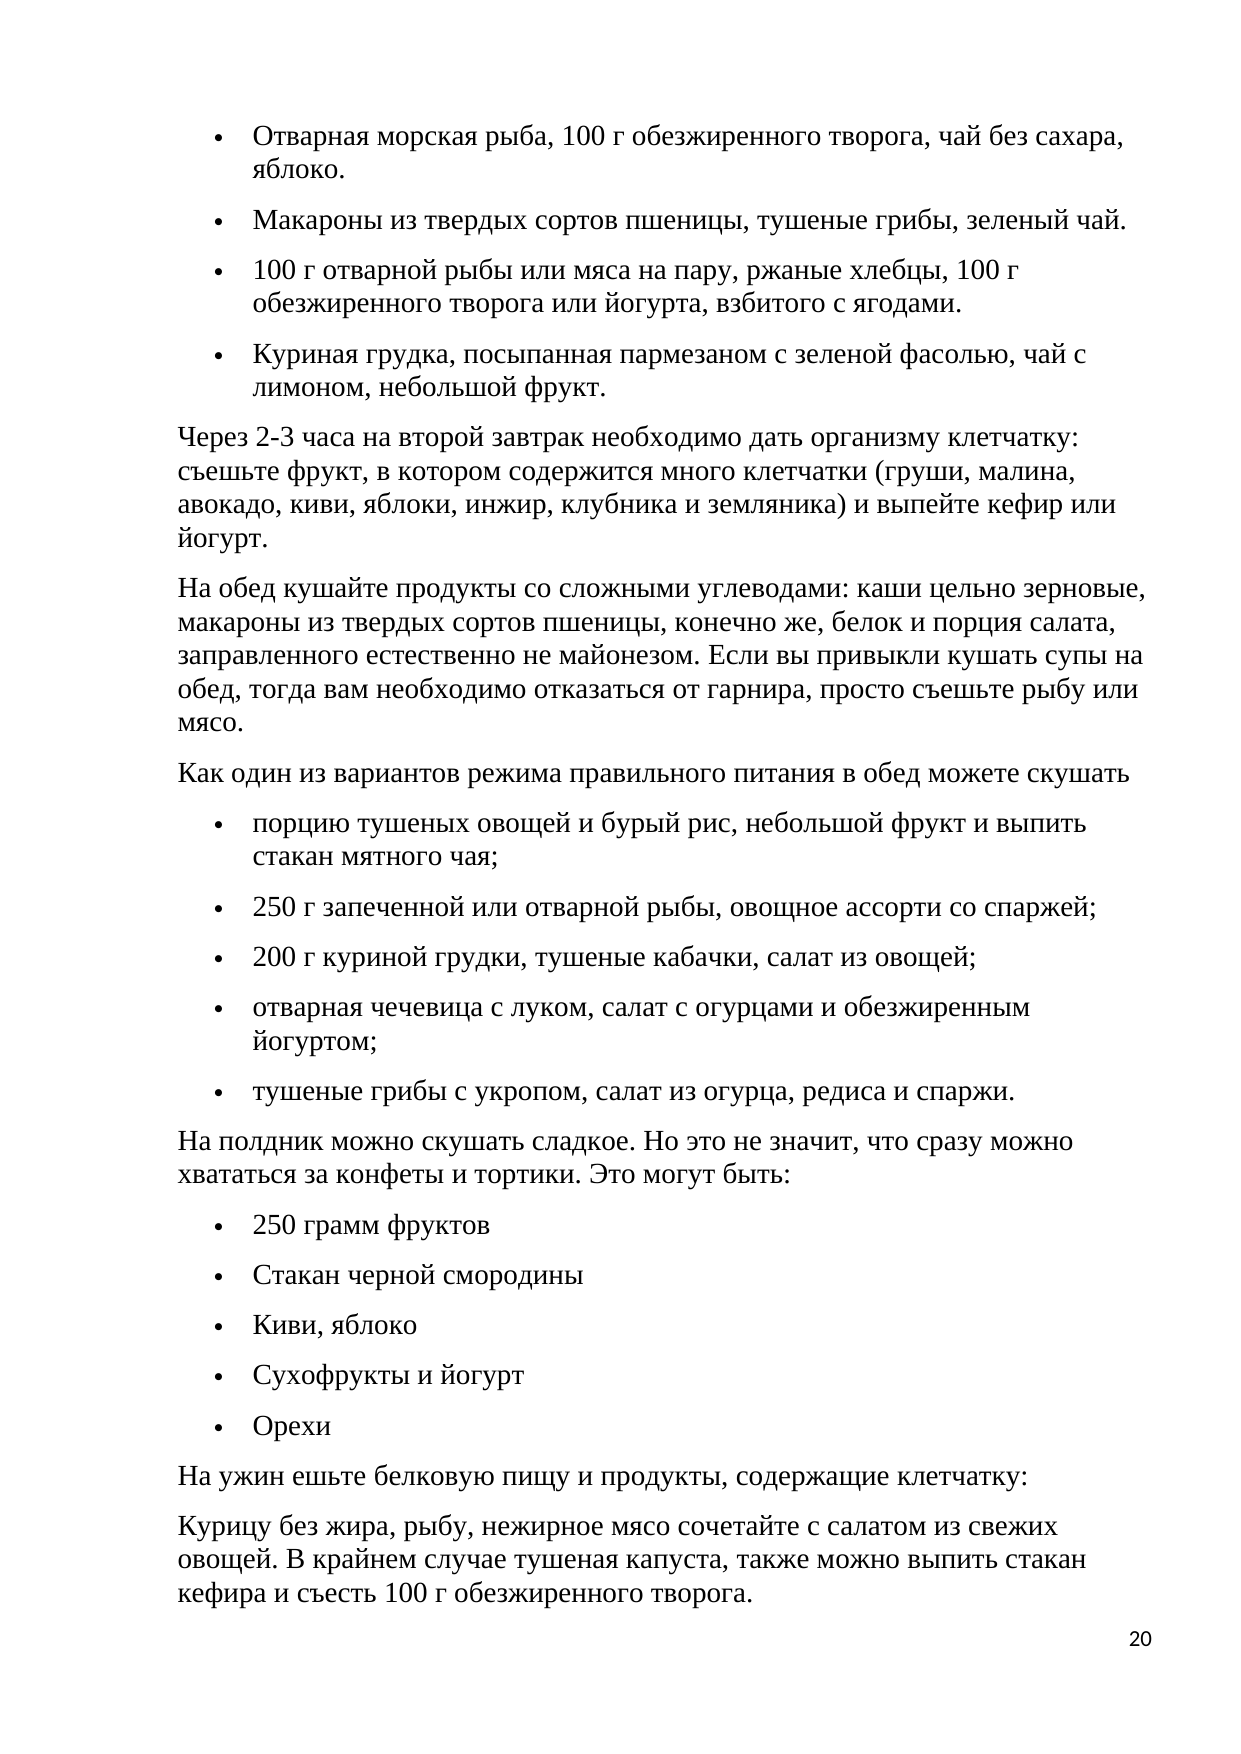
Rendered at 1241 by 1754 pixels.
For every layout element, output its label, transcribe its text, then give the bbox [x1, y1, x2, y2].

list 250 грамм фруктов [215, 1207, 1152, 1240]
list порцию тушеных овощей и бурый рис, небольшой фрукт и выпить стакан мятного чая; [215, 805, 1152, 872]
text Как один из вариантов режима правильного питания в обед можете скушать [177, 755, 1152, 788]
list 250 г запеченной или отварной рыбы, овощное ассорти со спаржей; [215, 889, 1152, 922]
text Через 2-3 часа на второй завтрак необходимо дать организму клетчатку: съешьте фрукт, в котором содержится много клетчатки (груши, малина, авокадо, киви, яблоки, инжир, клубника и земляника) и выпейте кефир или йогурт. [177, 419, 1152, 554]
list 100 г отварной рыбы или мяса на пару, ржаные хлебцы, 100 г обезжиренного творога или йогурта, взбитого с ягодами. [215, 252, 1152, 319]
list Макароны из твердых сортов пшеницы, тушеные грибы, зеленый чай. [215, 202, 1152, 235]
text Курицу без жира, рыбу, нежирное мясо сочетайте с салатом из свежих овощей. В крайнем случае тушеная капуста, также можно выпить стакан кефира и съесть 100 г обезжиренного творога. [177, 1508, 1152, 1609]
text На обед кушайте продукты со сложными углеводами: каши цельно зерновые, макароны из твердых сортов пшеницы, конечно же, белок и порция салата, заправленного естественно не майонезом. Если вы привыкли кушать супы на обед, тогда вам необходимо отказаться от гарнира, просто съешьте рыбу или мясо. [177, 570, 1152, 738]
list Куриная грудка, посыпанная пармезаном с зеленой фасолью, чай с лимоном, небольшой фрукт. [215, 336, 1152, 403]
list 200 г куриной грудки, тушеные кабачки, салат из овощей; [215, 939, 1152, 972]
list тушеные грибы с укропом, салат из огурца, редиса и спаржи. [215, 1073, 1152, 1106]
list Отварная морская рыба, 100 г обезжиренного творога, чай без сахара, яблоко. [215, 118, 1152, 185]
list Орехи [215, 1408, 1152, 1441]
text На ужин ешьте белковую пищу и продукты, содержащие клетчатку: [177, 1458, 1152, 1491]
list Киви, яблоко [215, 1307, 1152, 1341]
list Сухофрукты и йогурт [215, 1357, 1152, 1391]
text На полдник можно скушать сладкое. Но это не значит, что сразу можно хвататься за конфеты и тортики. Это могут быть: [177, 1123, 1152, 1190]
list Стакан черной смородины [215, 1257, 1152, 1291]
list отварная чечевица с луком, салат с огурцами и обезжиренным йогуртом; [215, 989, 1152, 1056]
